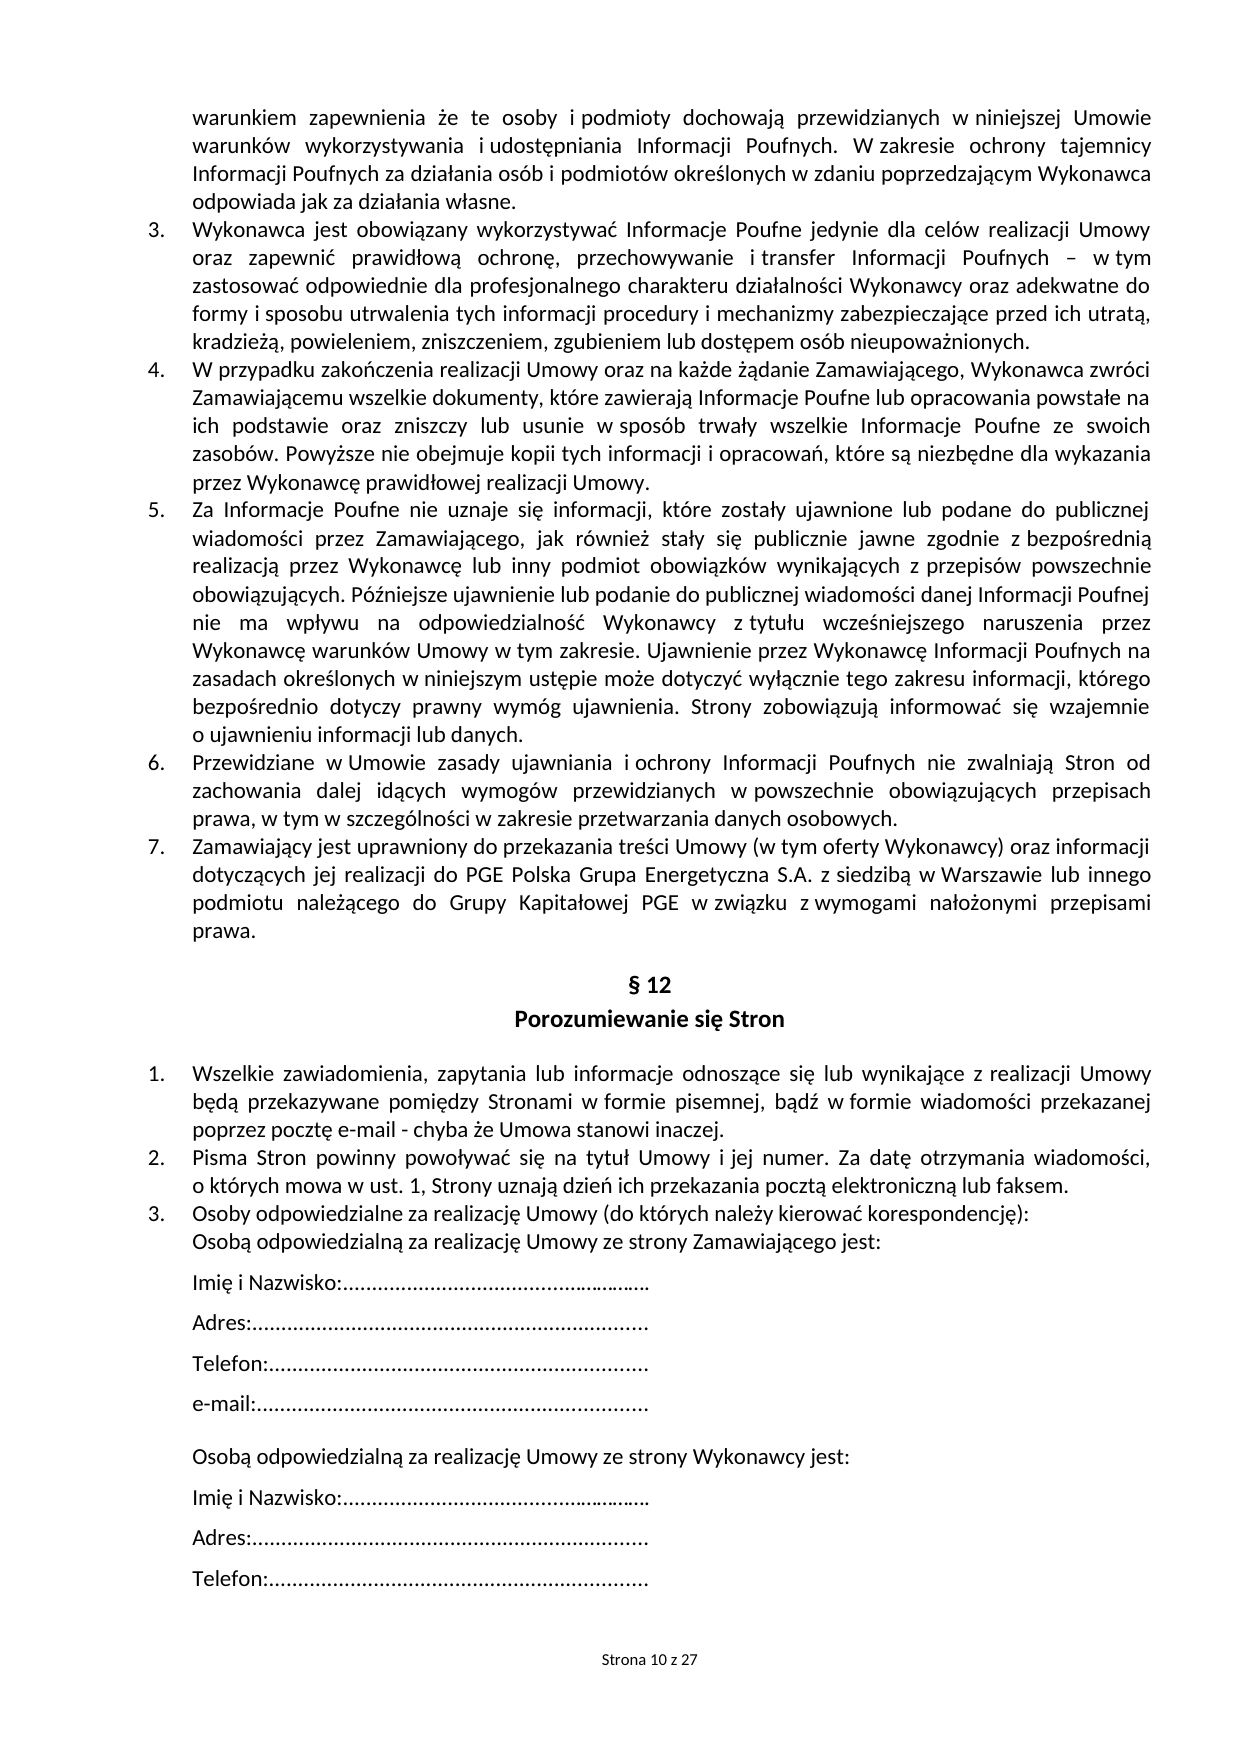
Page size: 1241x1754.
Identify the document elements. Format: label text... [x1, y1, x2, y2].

list Zamawiający jest uprawniony do przekazania treści Umowy (w tym oferty Wykonawcy) oraz informacji dotyczących jej realizacji do PGE Polska Grupa Energetyczna S.A. z siedzibą w Warszawie lub innego podmiotu należącego do Grupy Kapitałowej PGE w związku z wymogami nałożonymi przepisami prawa. [148, 832, 1152, 944]
list Wykonawca jest obowiązany wykorzystywać Informacje Poufne jedynie dla celów realizacji Umowy oraz zapewnić prawidłową ochronę, przechowywanie i transfer Informacji Poufnych – w tym zastosować odpowiednie dla profesjonalnego charakteru działalności Wykonawcy oraz adekwatne do formy i sposobu utrwalenia tych informacji procedury i mechanizmy zabezpieczające przed ich utratą, kradzieżą, powieleniem, zniszczeniem, zgubieniem lub dostępem osób nieupoważnionych. [148, 215, 1152, 356]
text Adres: [192, 1523, 1152, 1551]
list Osoby odpowiedzialne za realizację Umowy (do których należy kierować korespondencję): [148, 1199, 1152, 1227]
list Pisma Stron powinny powoływać się na tytuł Umowy i jej numer. Za datę otrzymania wiadomości, o których mowa w ust. 1, Strony uznają dzień ich przekazania pocztą elektroniczną lub faksem. [148, 1143, 1152, 1199]
text Osobą odpowiedzialną za realizację Umowy ze strony Zamawiającego jest: [192, 1227, 1152, 1255]
text Imię i Nazwisko: ……………. [192, 1268, 1152, 1296]
list Wszelkie zawiadomienia, zapytania lub informacje odnoszące się lub wynikające z realizacji Umowy będą przekazywane pomiędzy Stronami w formie pisemnej, bądź w formie wiadomości przekazanej poprzez pocztę e-mail - chyba że Umowa stanowi inaczej. [148, 1059, 1152, 1143]
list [148, 103, 1152, 215]
text Telefon: [192, 1349, 1152, 1377]
list Przewidziane w Umowie zasady ujawniania i ochrony Informacji Poufnych nie zwalniają Stron od zachowania dalej idących wymogów przewidzianych w powszechnie obowiązujących przepisach prawa, w tym w szczególności w zakresie przetwarzania danych osobowych. [148, 748, 1152, 832]
text Osobą odpowiedzialną za realizację Umowy ze strony Wykonawcy jest: [192, 1442, 1152, 1470]
text e-mail: [192, 1389, 1152, 1417]
text Imię i Nazwisko: ……………. [192, 1483, 1152, 1511]
list Za Informacje Poufne nie uznaje się informacji, które zostały ujawnione lub podane do publicznej wiadomości przez Zamawiającego, jak również stały się publicznie jawne zgodnie z bezpośrednią realizacją przez Wykonawcę lub inny podmiot obowiązków wynikających z przepisów powszechnie obowiązujących. Późniejsze ujawnienie lub podanie do publicznej wiadomości danej Informacji Poufnej nie ma wpływu na odpowiedzialność Wykonawcy z tytułu wcześniejszego naruszenia przez Wykonawcę warunków Umowy w tym zakresie. Ujawnienie przez Wykonawcę Informacji Poufnych na zasadach określonych w niniejszym ustępie może dotyczyć wyłącznie tego zakresu informacji, którego bezpośrednio dotyczy prawny wymóg ujawnienia. Strony zobowiązują informować się wzajemnie o ujawnieniu informacji lub danych. [148, 496, 1152, 748]
text Adres: [192, 1308, 1152, 1336]
text Telefon: [192, 1564, 1152, 1592]
list W przypadku zakończenia realizacji Umowy oraz na każde żądanie Zamawiającego, Wykonawca zwróci Zamawiającemu wszelkie dokumenty, które zawierają Informacje Poufne lub opracowania powstałe na ich podstawie oraz zniszczy lub usunie w sposób trwały wszelkie Informacje Poufne ze swoich zasobów. Powyższe nie obejmuje kopii tych informacji i opracowań, które są niezbędne dla wykazania przez Wykonawcę prawidłowej realizacji Umowy. [148, 356, 1152, 496]
text Porozumiewanie się Stron [148, 1004, 1152, 1034]
